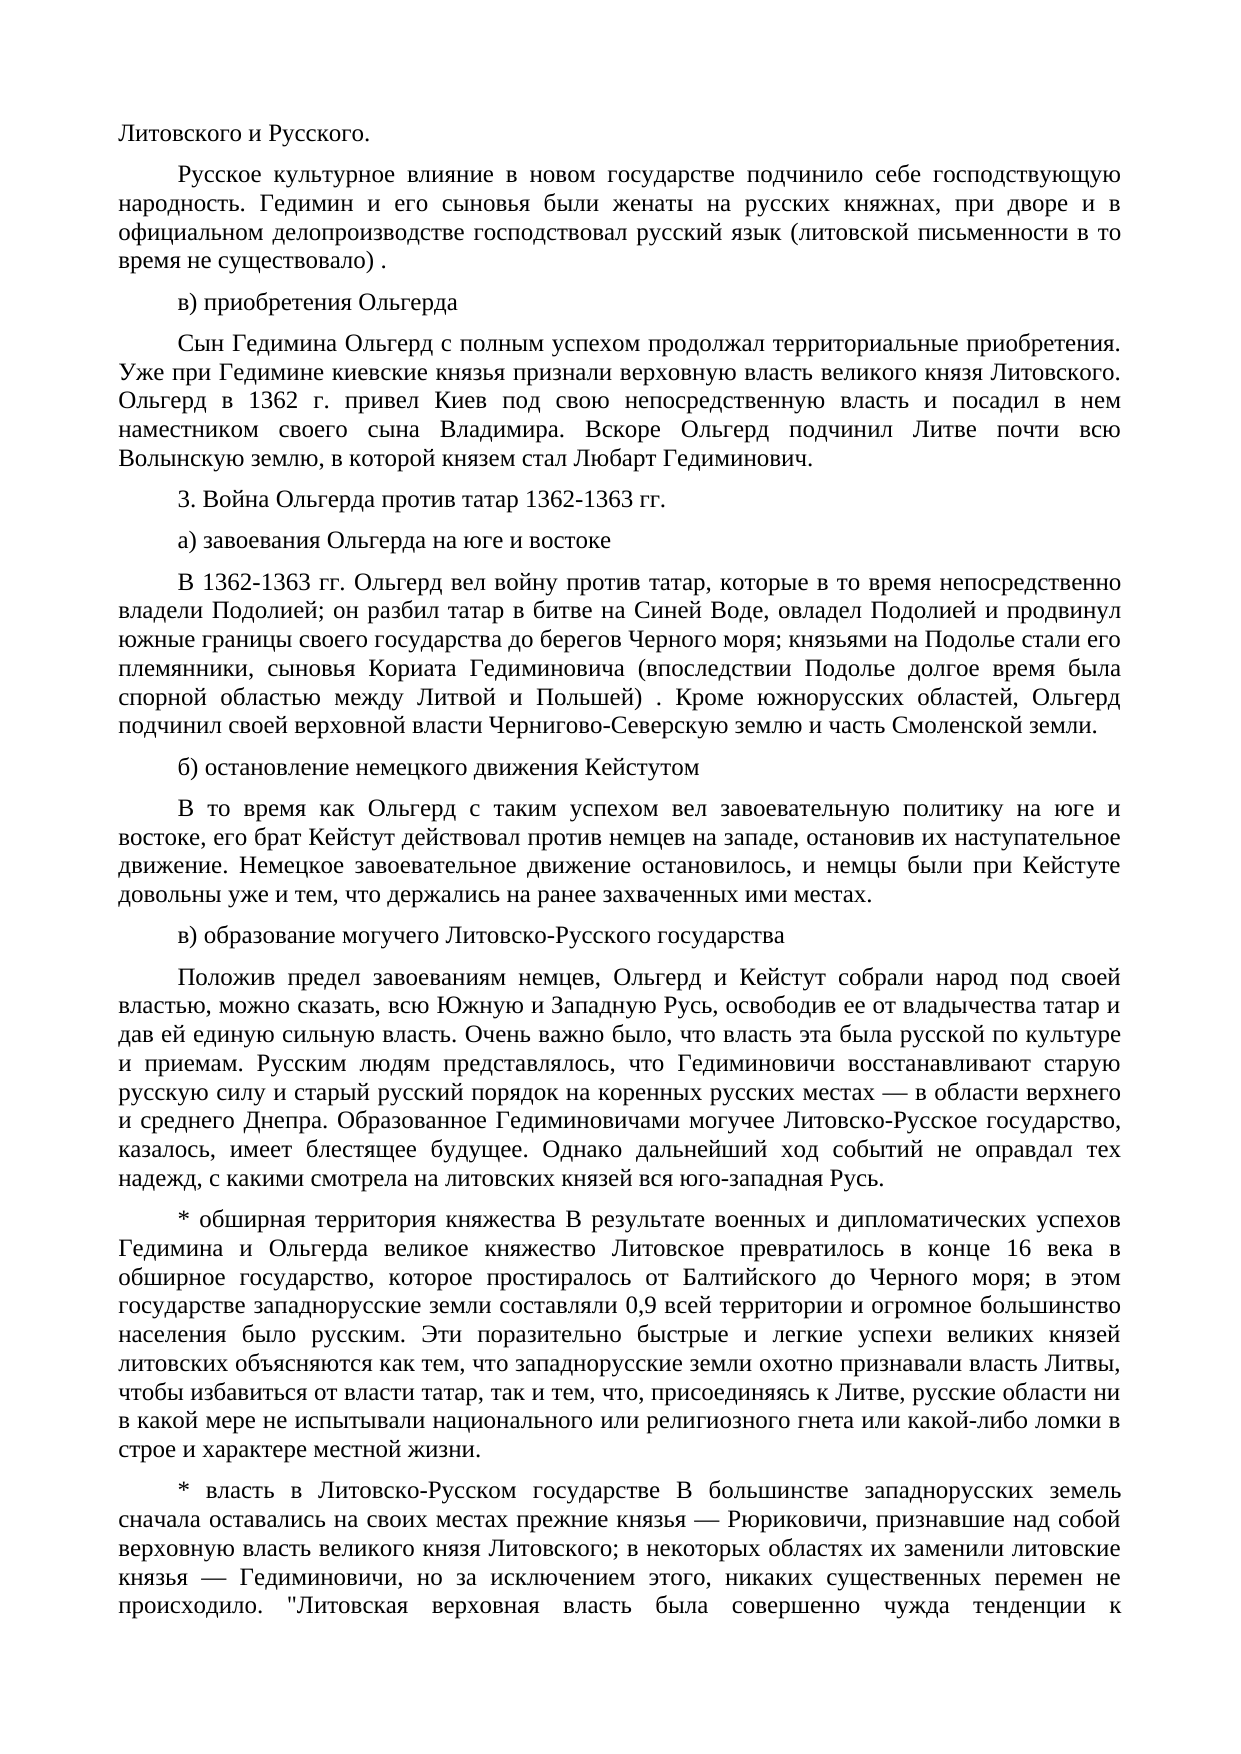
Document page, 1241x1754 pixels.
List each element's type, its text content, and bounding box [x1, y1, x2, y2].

text * обширная территория княжества В результате военных и дипломатических успехов Гедимина и Ольгерда великое княжество Литовское превратилось в конце 16 века в обширное государство, которое простиралось от Балтийского до Черного моря; в этом государстве западнорусские земли составляли 0,9 всей территории и огромное большинство населения было русским. Эти поразительно быстрые и легкие успехи великих князей литовских объясняются как тем, что западнорусские земли охотно признавали власть Литвы, чтобы избавиться от власти татар, так и тем, что, присоединяясь к Литве, русские области ни в какой мере не испытывали национального или религиозного гнета или какой-либо ломки в строе и характере местной жизни. [118, 1204, 1122, 1463]
text а) завоевания Ольгерда на юге и востоке [118, 526, 1122, 554]
text Положив предел завоеваниям немцев, Ольгерд и Кейстут собрали народ под своей властью, можно сказать, всю Южную и Западную Русь, освободив ее от владычества татар и дав ей единую сильную власть. Очень важно было, что власть эта была русской по культуре и приемам. Русским людям представлялось, что Гедиминовичи восстанавливают старую русскую силу и старый русский порядок на коренных русских местах — в области верхнего и среднего Днепра. Образованное Гедиминовичами могучее Литовско-Русское государство, казалось, имеет блестящее будущее. Однако дальнейший ход событий не оправдал тех надежд, с какими смотрела на литовских князей вся юго-западная Русь. [118, 962, 1122, 1192]
text в) приобретения Ольгерда [118, 287, 1122, 316]
text В то время как Ольгерд с таким успехом вел завоевательную политику на юге и востоке, его брат Кейстут действовал против немцев на западе, остановив их наступательное движение. Немецкое завоевательное движение остановилось, и немцы были при Кейстуте довольны уже и тем, что держались на ранее захваченных ими местах. [118, 793, 1122, 908]
text Сын Гедимина Ольгерд с полным успехом продолжал территориальные приобретения. Уже при Гедимине киевские князья признали верховную власть великого князя Литовского. Ольгерд в 1362 г. привел Киев под свою непосредственную власть и посадил в нем наместником своего сына Владимира. Вскоре Ольгерд подчинил Литве почти всю Волынскую землю, в которой князем стал Любарт Гедиминович. [118, 328, 1122, 472]
text б) остановление немецкого движения Кейстутом [118, 752, 1122, 781]
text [118, 1476, 1122, 1619]
text Русское культурное влияние в новом государстве подчинило себе господствующую народность. Гедимин и его сыновья были женаты на русских княжнах, при дворе и в официальном делопроизводстве господствовал русский язык (литовской письменности в то время не существовало) . [118, 159, 1122, 274]
text В 1362-1363 гг. Ольгерд вел войну против татар, которые в то время непосредственно владели Подолией; он разбил татар в битве на Синей Воде, овладел Подолией и продвинул южные границы своего государства до берегов Черного моря; князьями на Подолье стали его племянники, сыновья Кориата Гедиминовича (впоследствии Подолье долгое время была спорной областью между Литвой и Польшей) . Кроме южнорусских областей, Ольгерд подчинил своей верховной власти Чернигово-Северскую землю и часть Смоленской земли. [118, 567, 1122, 739]
text в) образование могучего Литовско-Русского государства [118, 921, 1122, 949]
text 3. Война Ольгерда против татар 1362-1363 гг. [118, 484, 1122, 513]
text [118, 118, 1122, 147]
